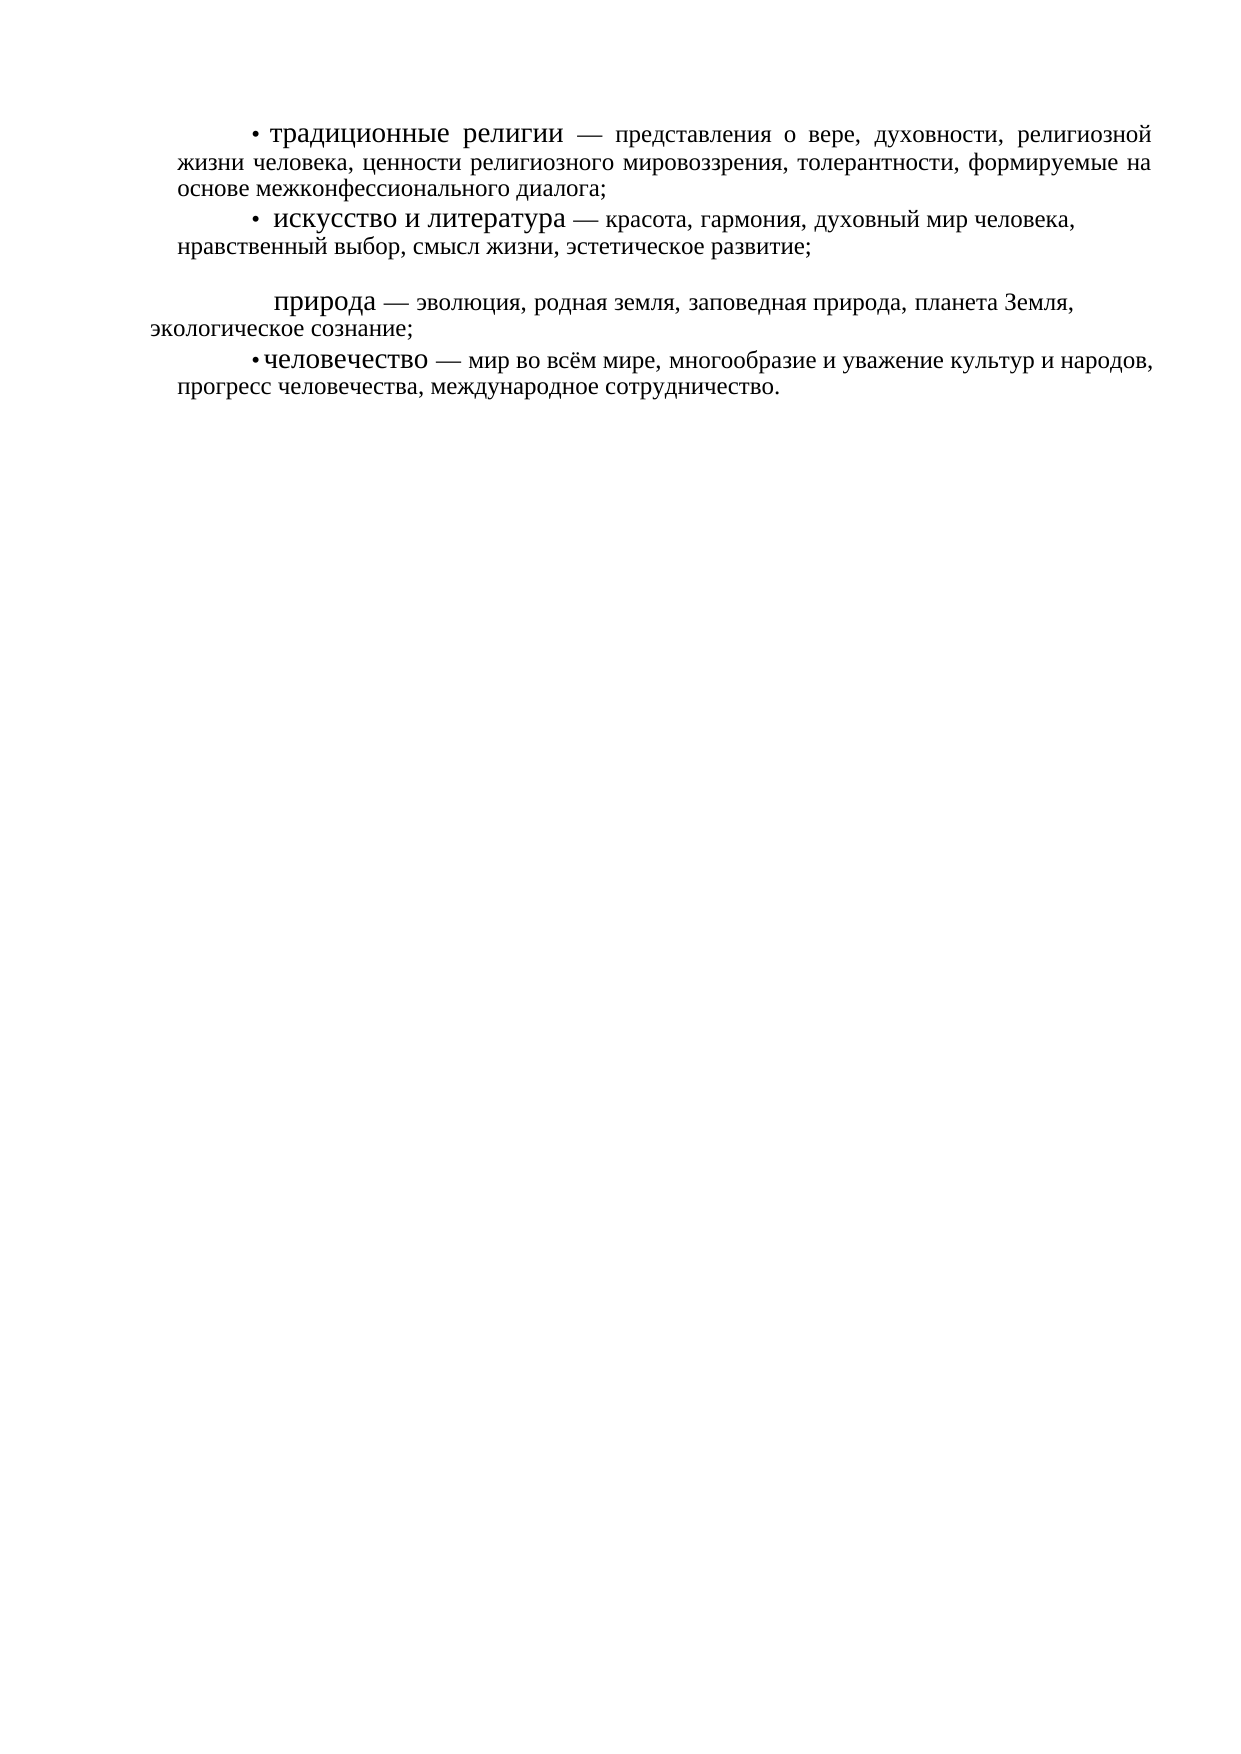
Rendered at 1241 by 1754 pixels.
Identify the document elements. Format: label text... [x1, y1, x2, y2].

list человечество — мир во всём мире, многообразие и уважение культур и народов, прогресс человечества, международное сотрудничество. [177, 344, 1154, 400]
list природа — эволюция, родная земля, заповедная природа, планета Земля, экологическое сознание; [150, 286, 1154, 342]
list традиционные религии — представления о вере, духовности, религиозной жизни человека, ценности религиозного мировоззрения, толерантности, формируемые на основе межконфессионального диалога; [177, 118, 1152, 202]
list искусство и литература — красота, гармония, духовный мир человека, нравственный выбор, смысл жизни, эстетическое развитие; [177, 204, 1152, 260]
